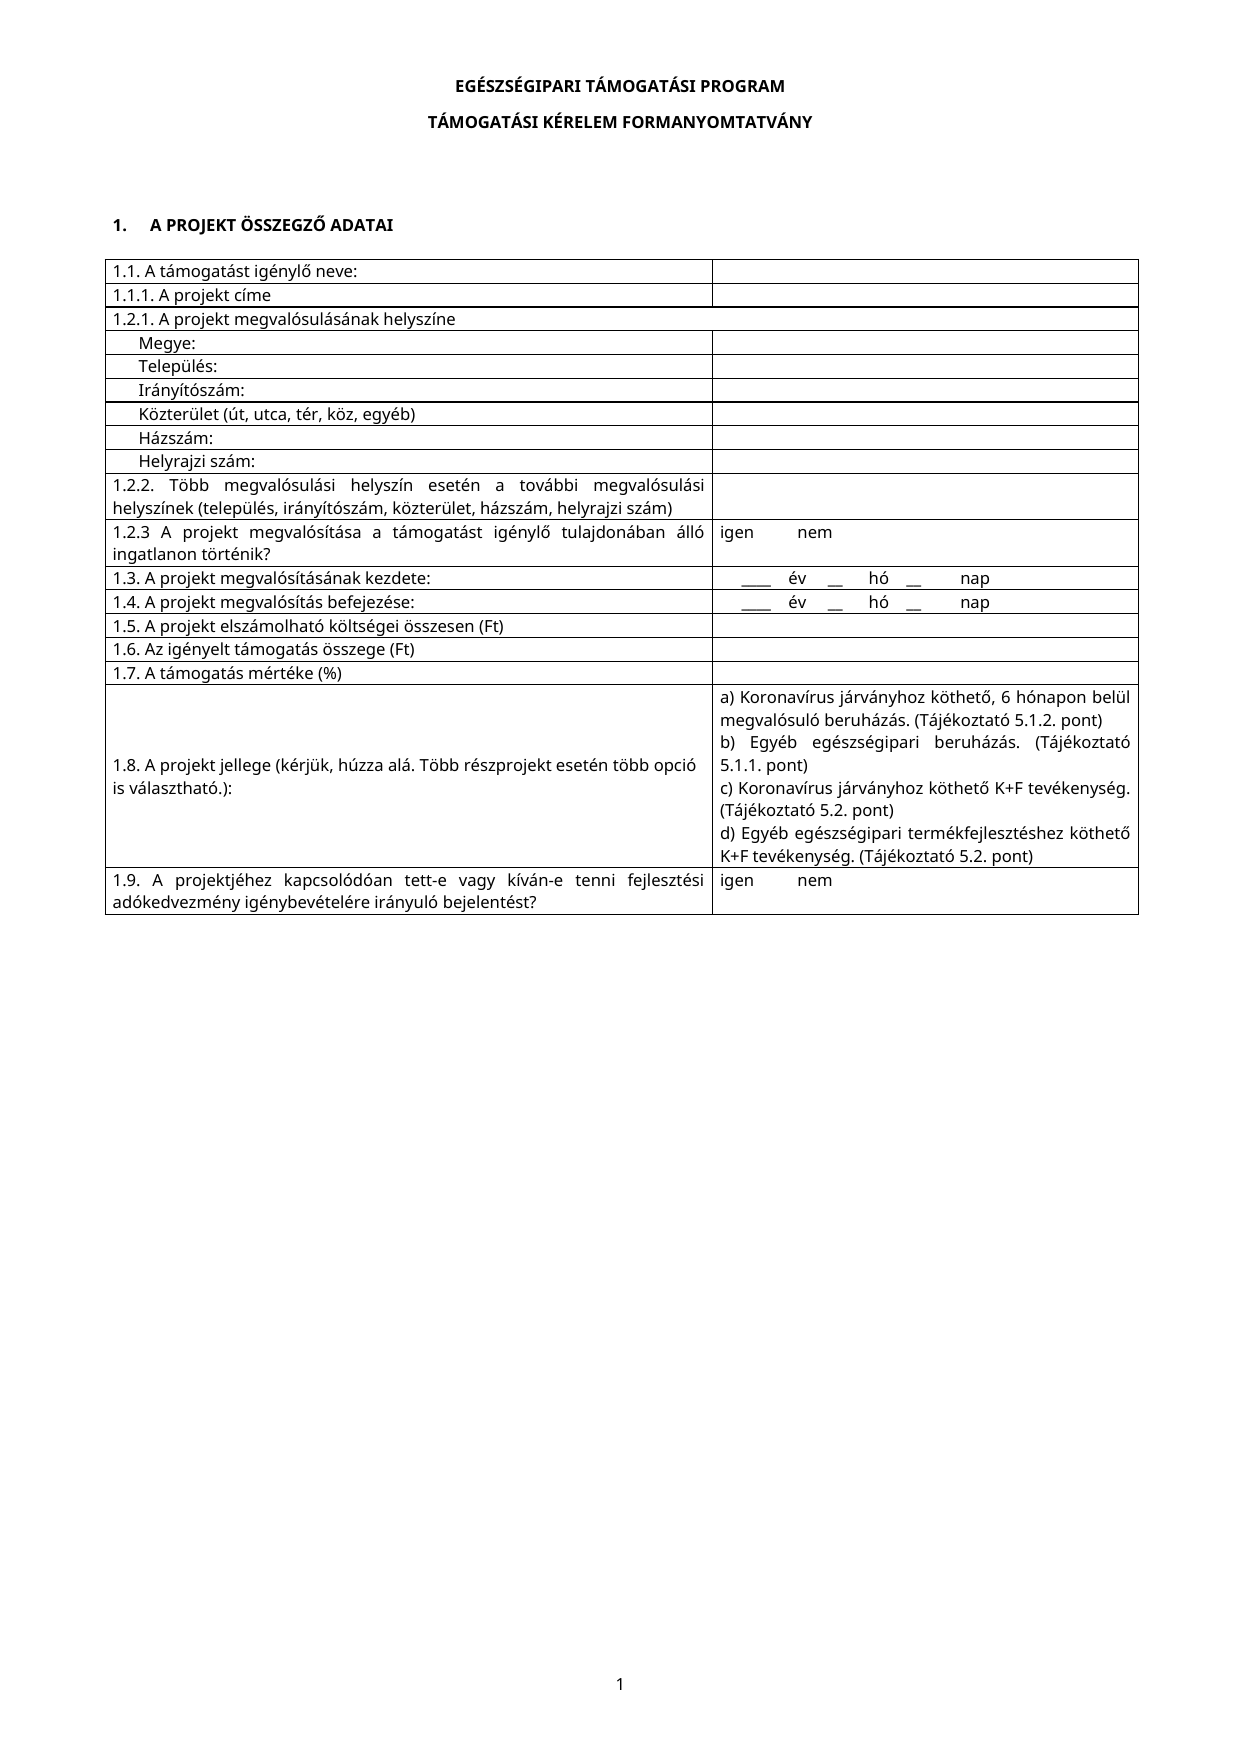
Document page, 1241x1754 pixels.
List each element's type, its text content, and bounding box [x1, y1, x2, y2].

table_cell ____ év __ hó __ nap [713, 590, 1138, 613]
table_cell 1.1.1. A projekt címe [106, 284, 712, 306]
table_cell [713, 403, 1138, 425]
table_cell [713, 474, 1138, 519]
table_cell 1.2.1. A projekt megvalósulásának helyszíne [106, 308, 1138, 330]
table_cell [713, 379, 1138, 401]
table_cell [713, 662, 1138, 684]
table_cell [713, 638, 1138, 661]
list A PROJEKT ÖSSZEGZŐ ADATAI [112, 213, 1165, 236]
table_cell [713, 450, 1138, 473]
table_header 1.1. A támogatást igénylő neve: [106, 260, 712, 283]
table_cell Helyrajzi szám: [106, 450, 712, 473]
table_cell 1.4. A projekt megvalósítás befejezése: [106, 590, 712, 613]
table_cell 1.2.3 A projekt megvalósítása a támogatást igénylő tulajdonában álló ingatlanon történik? [106, 520, 712, 566]
table_cell [713, 331, 1138, 354]
table_cell 1.8. A projekt jellege (kérjük, húzza alá. Több részprojekt esetén több opció is választható.): [106, 685, 712, 867]
text EGÉSZSÉGIPARI TÁMOGATÁSI PROGRAM [75, 75, 1165, 98]
table_cell Házszám: [106, 426, 712, 449]
table_cell Település: [106, 355, 712, 378]
table_cell ____ év __ hó __ nap [713, 567, 1138, 589]
table_cell igen nem [713, 868, 1138, 913]
table_cell [713, 355, 1138, 378]
table_cell igen nem [713, 520, 1138, 566]
table_cell 1.6. Az igényelt támogatás összege (Ft) [106, 638, 712, 661]
table_cell 1.7. A támogatás mértéke (%) [106, 662, 712, 684]
table_header [713, 260, 1138, 283]
table_cell 1.2.2. Több megvalósulási helyszín esetén a további megvalósulási helyszínek (település, irányítószám, közterület, házszám, helyrajzi szám) [106, 474, 712, 519]
table_cell 1.3. A projekt megvalósításának kezdete: [106, 567, 712, 589]
text TÁMOGATÁSI KÉRELEM FORMANYOMTATVÁNY [75, 110, 1165, 133]
table_cell [713, 284, 1138, 306]
table_cell Irányítószám: [106, 379, 712, 401]
table_cell Megye: [106, 331, 712, 354]
table_cell 1.5. A projekt elszámolható költségei összesen (Ft) [106, 614, 712, 637]
table_cell 1.9. A projektjéhez kapcsolódóan tett-e vagy kíván-e tenni fejlesztési adókedvezmény igénybevételére irányuló bejelentést? [106, 868, 712, 913]
table_cell a) Koronavírus járványhoz köthető, 6 hónapon belül megvalósuló beruházás. (Tájékoztató 5.1.2. pont) b) Egyéb egészségipari beruházás. (Tájékoztató 5.1.1. pont) c) Koronavírus járványhoz köthető K+F tevékenység. (Tájékoztató 5.2. pont) d) Egyéb egészségipari termékfejlesztéshez köthető K+F tevékenység. (Tájékoztató 5.2. pont) [713, 685, 1138, 867]
table_cell [713, 426, 1138, 449]
table_cell [713, 614, 1138, 637]
table_cell Közterület (út, utca, tér, köz, egyéb) [106, 403, 712, 425]
